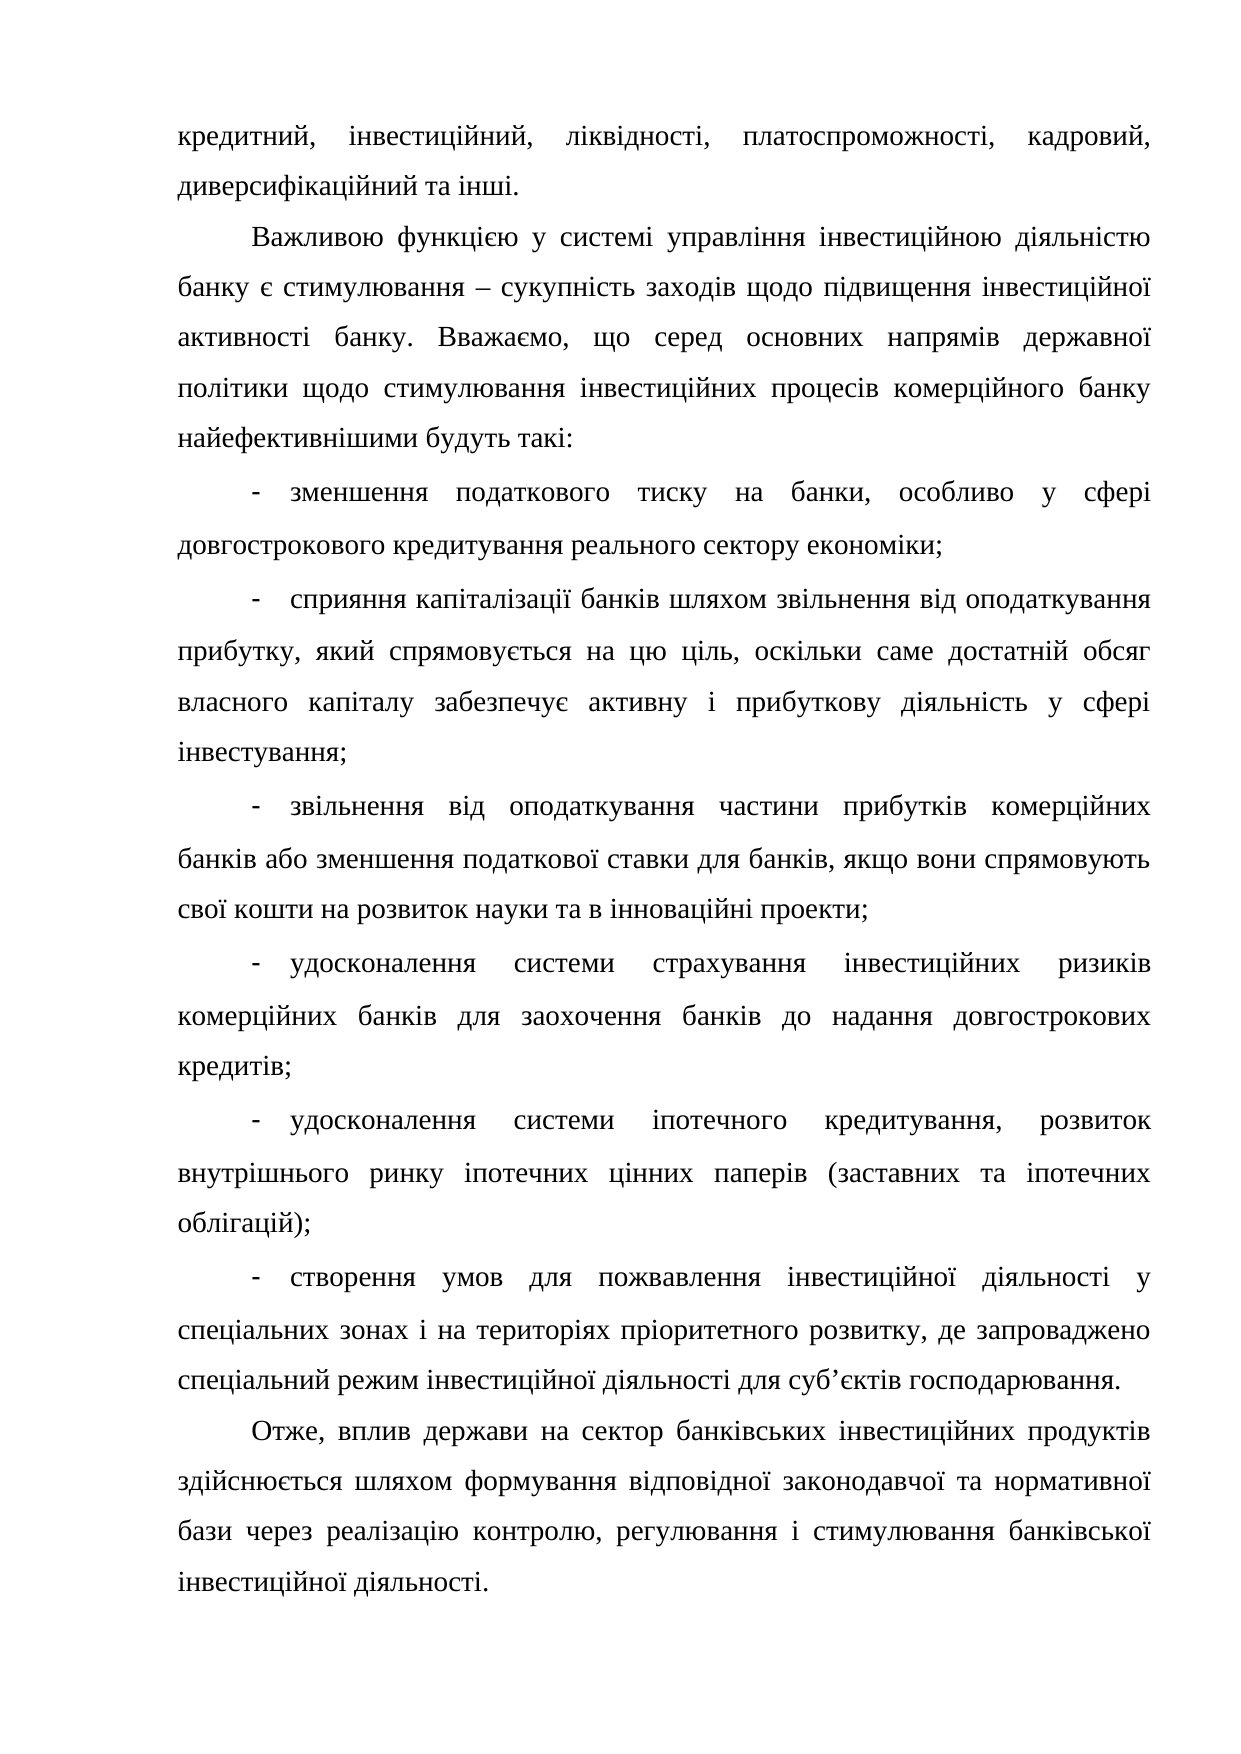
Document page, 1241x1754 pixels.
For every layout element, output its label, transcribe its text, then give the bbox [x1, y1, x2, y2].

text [177, 118, 1152, 202]
text Отже, вплив держави на сектор банківських інвестиційних продуктів здійснюється шляхом формування відповідної законодавчої та нормативної бази через реалізацію контролю, регулювання і стимулювання банківської інвестиційної діяльності. [177, 1413, 1152, 1597]
text Важливою функцією у системі управління інвестиційною діяльністю банку є стимулювання – сукупність заходів щодо підвищення інвестиційної активності банку. Вважаємо, що серед основних напрямів державної політики щодо стимулювання інвестиційних процесів комерційного банку найефективнішими будуть такі: [177, 219, 1152, 453]
list сприяння капіталізації банків шляхом звільнення від оподаткування прибутку, який спрямовується на цю ціль, оскільки саме достатній обсяг власного капіталу забезпечує активну і прибуткову діяльність у сфері інвестування; [177, 577, 1152, 768]
list звільнення від оподаткування частини прибутків комерційних банків або зменшення податкової ставки для банків, якщо вони спрямовують свої кошти на розвиток науки та в інноваційні проекти; [177, 784, 1152, 925]
list зменшення податкового тиску на банки, особливо у сфері довгострокового кредитування реального сектору економіки; [177, 470, 1152, 560]
list удосконалення системи страхування інвестиційних ризиків комерційних банків для заохочення банків до надання довгострокових кредитів; [177, 942, 1152, 1082]
list створення умов для пожвавлення інвестиційної діяльності у спеціальних зонах і на територіях пріоритетного розвитку, де запроваджено спеціальний режим інвестиційної діяльності для суб’єктів господарювання. [177, 1256, 1152, 1396]
list удосконалення системи іпотечного кредитування, розвиток внутрішнього ринку іпотечних цінних паперів (заставних та іпотечних облігацій); [177, 1099, 1152, 1239]
